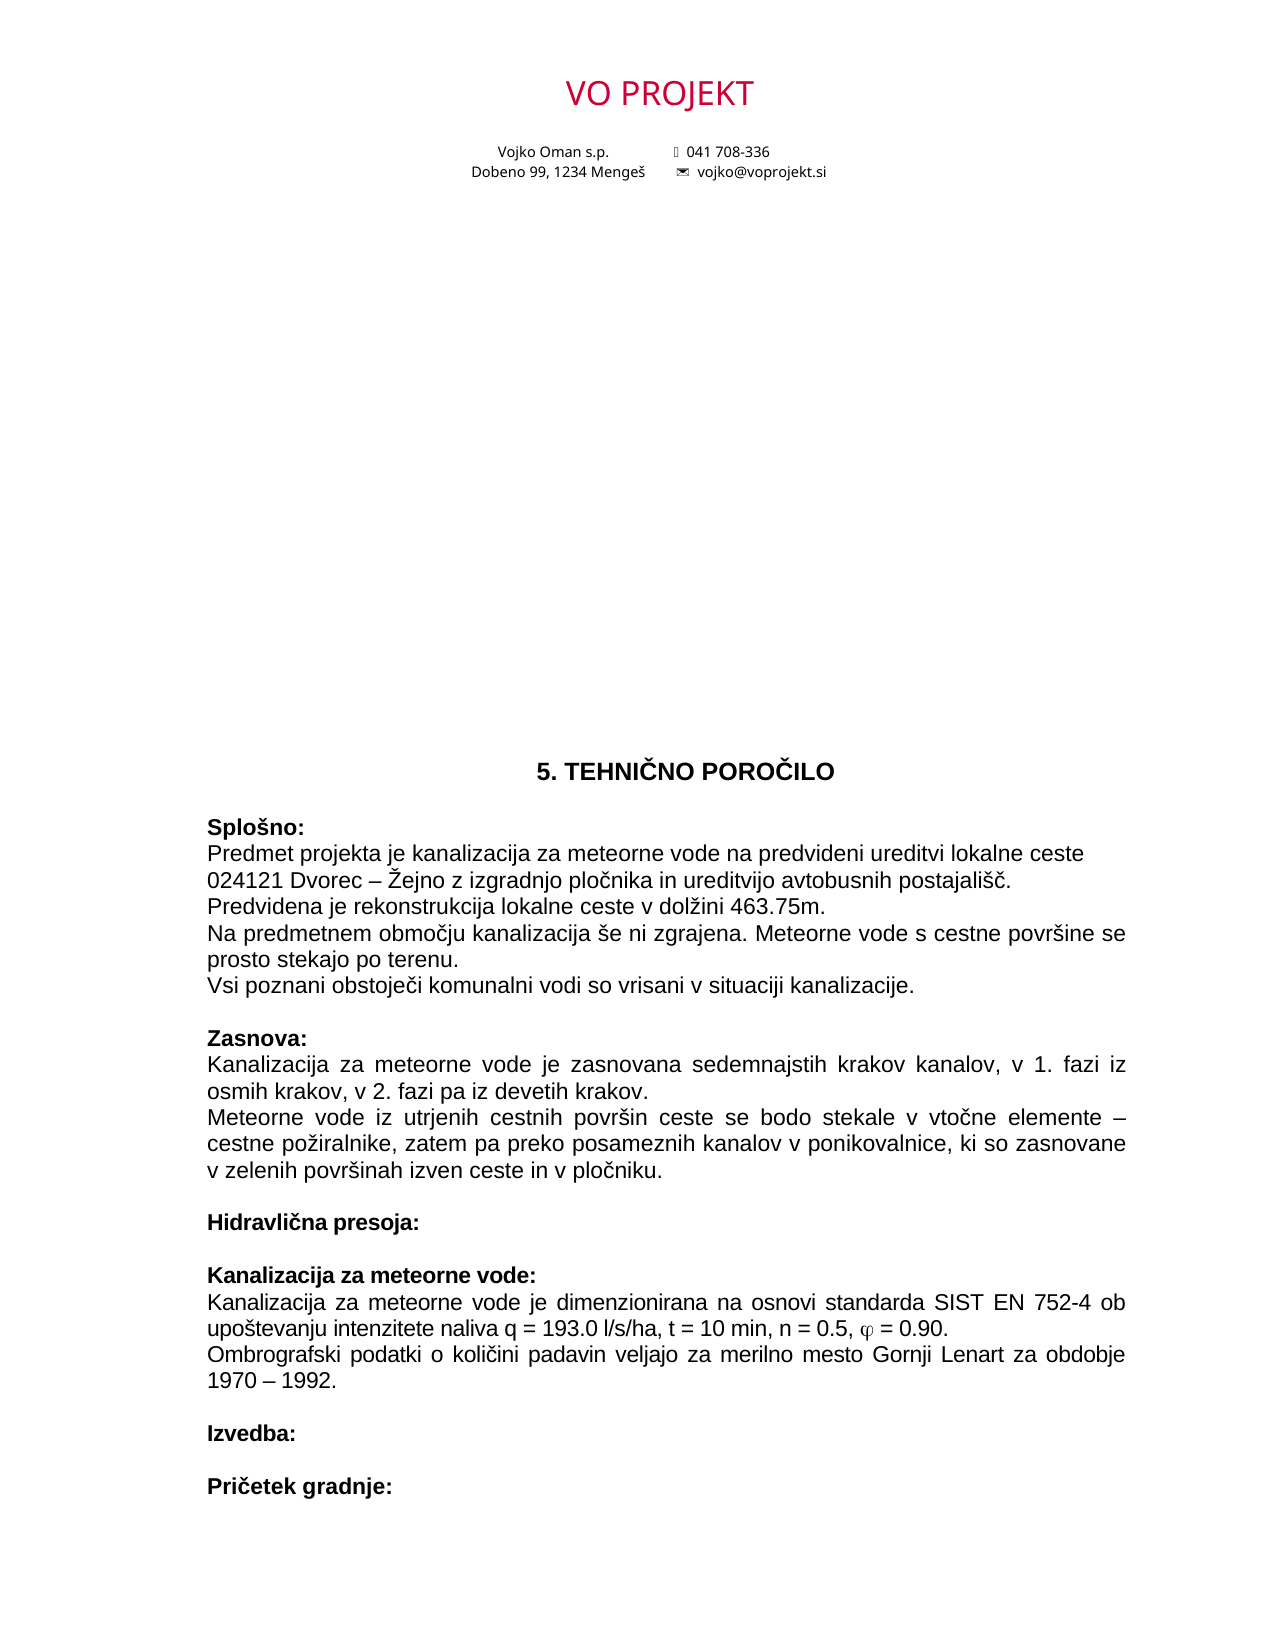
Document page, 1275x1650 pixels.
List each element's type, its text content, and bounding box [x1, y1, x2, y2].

text Predvidena je rekonstrukcija lokalne ceste v dolžini 463.75m. [207, 893, 1127, 919]
text Kanalizacija za meteorne vode je zasnovana sedemnajstih krakov kanalov, v 1. fazi iz osmih krakov, v 2. fazi pa iz devetih krakov. [207, 1051, 1127, 1104]
text Meteorne vode iz utrjenih cestnih površin ceste se bodo stekale v vtočne elemente – cestne požiralnike, zatem pa preko posameznih kanalov v ponikovalnice, ki so zasnovane v zelenih površinah izven ceste in v pločniku. [207, 1104, 1127, 1183]
text Vsi poznani obstoječi komunalni vodi so vrisani v situaciji kanalizacije. [207, 972, 1127, 998]
text 5. TEHNIČNO POROČILO [244, 757, 1127, 785]
text Na predmetnem območju kanalizacija še ni zgrajena. Meteorne vode s cestne površine se prosto stekajo po terenu. [207, 919, 1127, 972]
text Pričetek gradnje: [207, 1473, 1127, 1499]
text Splošno: [207, 814, 1127, 840]
text Zasnova: [207, 1025, 1127, 1051]
text Predmet projekta je kanalizacija za meteorne vode na predvideni ureditvi lokalne ceste 024121 Dvorec – Žejno z izgradnjo pločnika in ureditvijo avtobusnih postajališč. [207, 840, 1127, 893]
text Ombrografski podatki o količini padavin veljajo za merilno mesto Gornji Lenart za obdobje 1970 – 1992. [207, 1341, 1127, 1394]
text Kanalizacija za meteorne vode je dimenzionirana na osnovi standarda SIST EN 752-4 ob upoštevanju intenzitete naliva q = 193.0 l/s/ha, t = 10 min, n = 0.5, = 0.90. [207, 1288, 1127, 1341]
text Kanalizacija za meteorne vode: [207, 1262, 1127, 1288]
text Izvedba: [207, 1420, 1127, 1447]
text Hidravlična presoja: [207, 1209, 1127, 1236]
